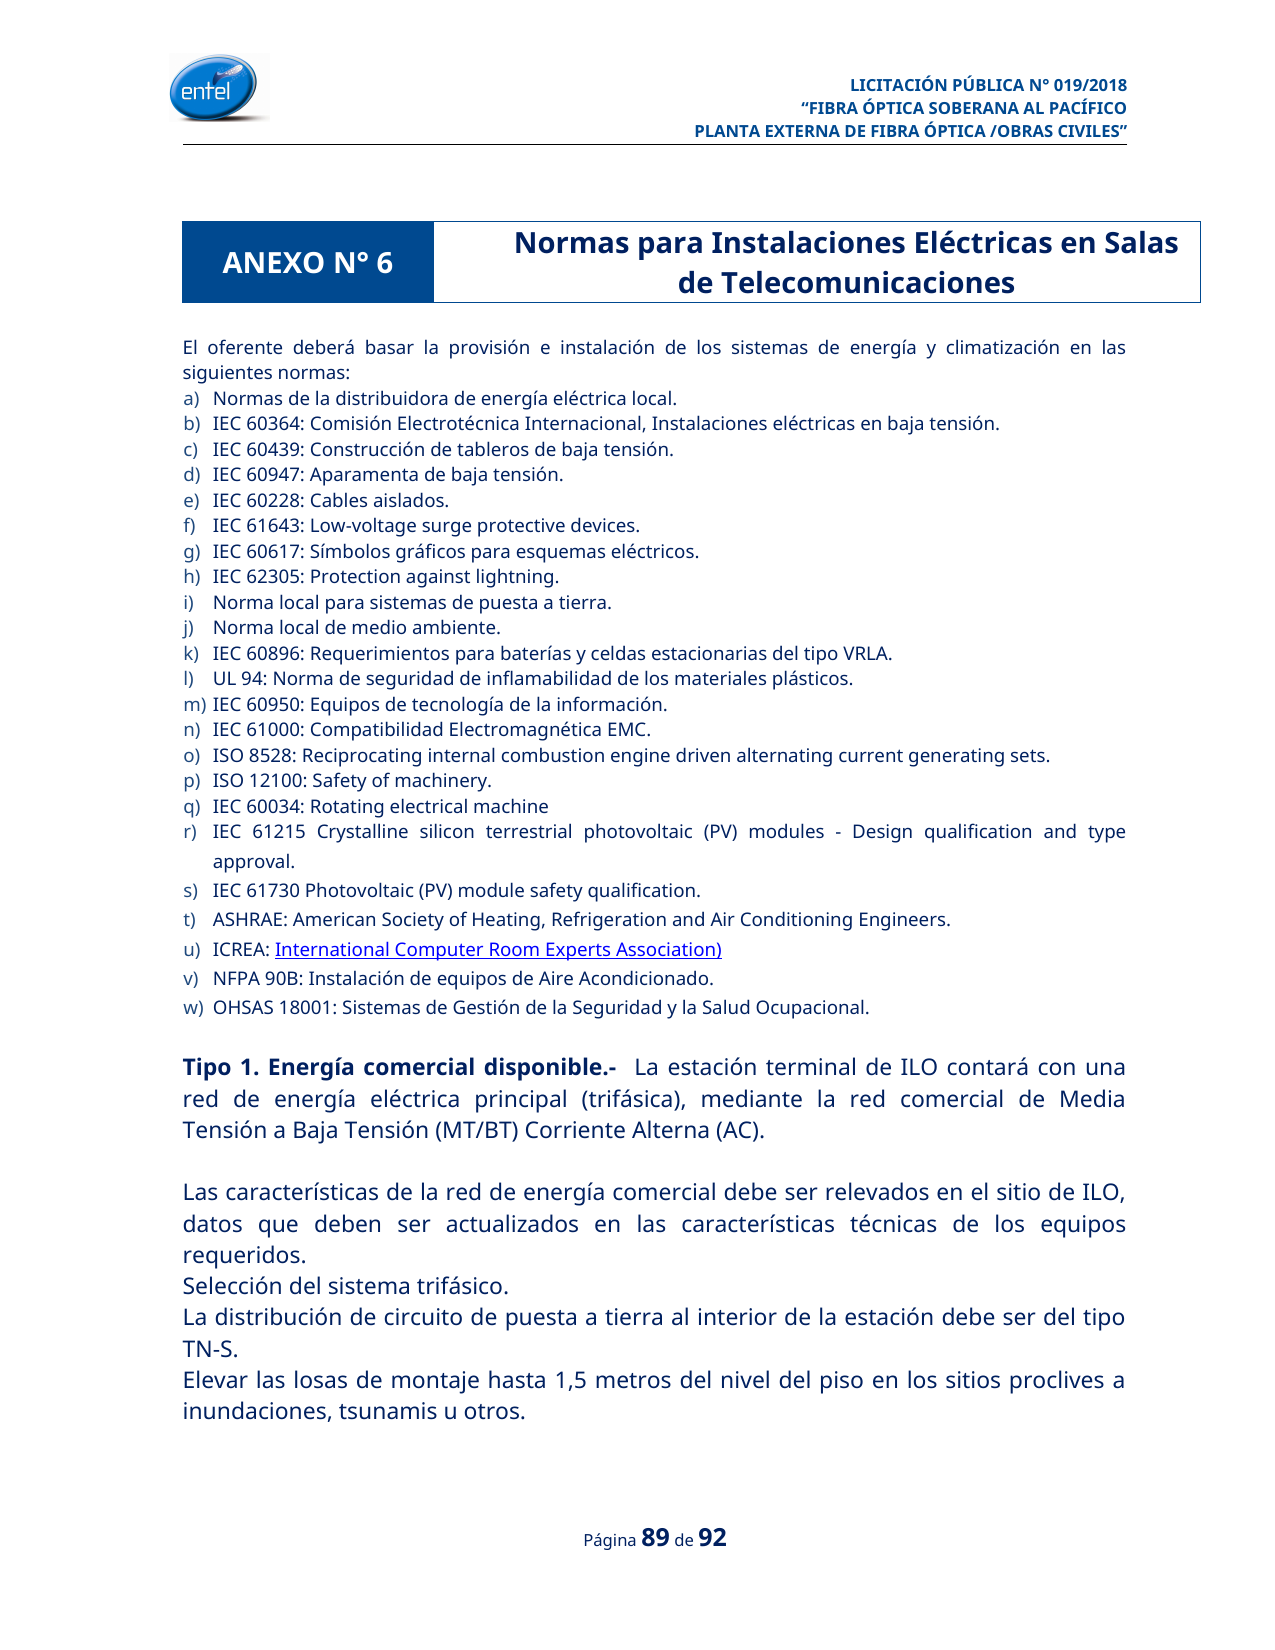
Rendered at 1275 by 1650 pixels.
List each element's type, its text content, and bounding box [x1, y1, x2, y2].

table_header ANEXO N° 6 [183, 222, 433, 302]
text Las características de la red de energía comercial debe ser relevados en el sitio de ILO, datos que deben ser actualizados en las características técnicas de los equipos requeridos. [182, 1176, 1127, 1270]
text Tipo 1. Energía comercial disponible.- La estación terminal de ILO contará con una red de energía eléctrica principal (trifásica), mediante la red comercial de Media Tensión a Baja Tensión (MT/BT) Corriente Alterna (AC). [182, 1051, 1127, 1145]
list ASHRAE: American Society of Heating, Refrigeration and Air Conditioning Engineers. [183, 907, 1127, 932]
list IEC 60947: Aparamenta de baja tensión. [183, 462, 1127, 487]
list IEC 60364: Comisión Electrotécnica Internacional, Instalaciones eléctricas en baja tensión. [183, 411, 1127, 436]
list IEC 60896: Requerimientos para baterías y celdas estacionarias del tipo VRLA. [183, 640, 1127, 666]
list IEC 60950: Equipos de tecnología de la información. [183, 691, 1127, 717]
list IEC 60228: Cables aislados. [183, 487, 1127, 513]
text Selección del sistema trifásico. [182, 1270, 1127, 1301]
list ISO 12100: Safety of machinery. [183, 768, 1127, 793]
text Elevar las losas de montaje hasta 1,5 metros del nivel del piso en los sitios proclives a inundaciones, tsunamis u otros. [182, 1364, 1127, 1426]
list IEC 60034: Rotating electrical machine [183, 793, 1127, 819]
list OHSAS 18001: Sistemas de Gestión de la Seguridad y la Salud Ocupacional. [183, 994, 1127, 1020]
list IEC 61643: Low-voltage surge protective devices. [183, 513, 1127, 538]
list ISO 8528: Reciprocating internal combustion engine driven alternating current generating sets. [183, 742, 1127, 768]
list IEC 61000: Compatibilidad Electromagnética EMC. [183, 717, 1127, 742]
list Normas de la distribuidora de energía eléctrica local. [183, 385, 1127, 411]
list UL 94: Norma de seguridad de inflamabilidad de los materiales plásticos. [183, 666, 1127, 691]
list IEC 62305: Protection against lightning. [183, 564, 1127, 589]
text La distribución de circuito de puesta a tierra al interior de la estación debe ser del tipo TN-S. [182, 1301, 1127, 1364]
list IEC 61215 Crystalline silicon terrestrial photovoltaic (PV) modules - Design qualification and type approval. [183, 819, 1127, 874]
text El oferente deberá basar la provisión e instalación de los sistemas de energía y climatización en las siguientes normas: [182, 334, 1127, 385]
list Norma local de medio ambiente. [183, 615, 1127, 640]
list IEC 60617: Símbolos gráficos para esquemas eléctricos. [183, 538, 1127, 564]
list IEC 61730 Photovoltaic (PV) module safety qualification. [183, 877, 1127, 903]
table_header Normas para Instalaciones Eléctricas en Salas de Telecomunicaciones [434, 222, 1200, 302]
list NFPA 90B: Instalación de equipos de Aire Acondicionado. [183, 965, 1127, 991]
list IEC 60439: Construcción de tableros de baja tensión. [183, 436, 1127, 462]
list ICREA: International Computer Room Experts Association) [183, 936, 1127, 961]
list Norma local para sistemas de puesta a tierra. [183, 589, 1127, 615]
picture [169, 53, 270, 122]
